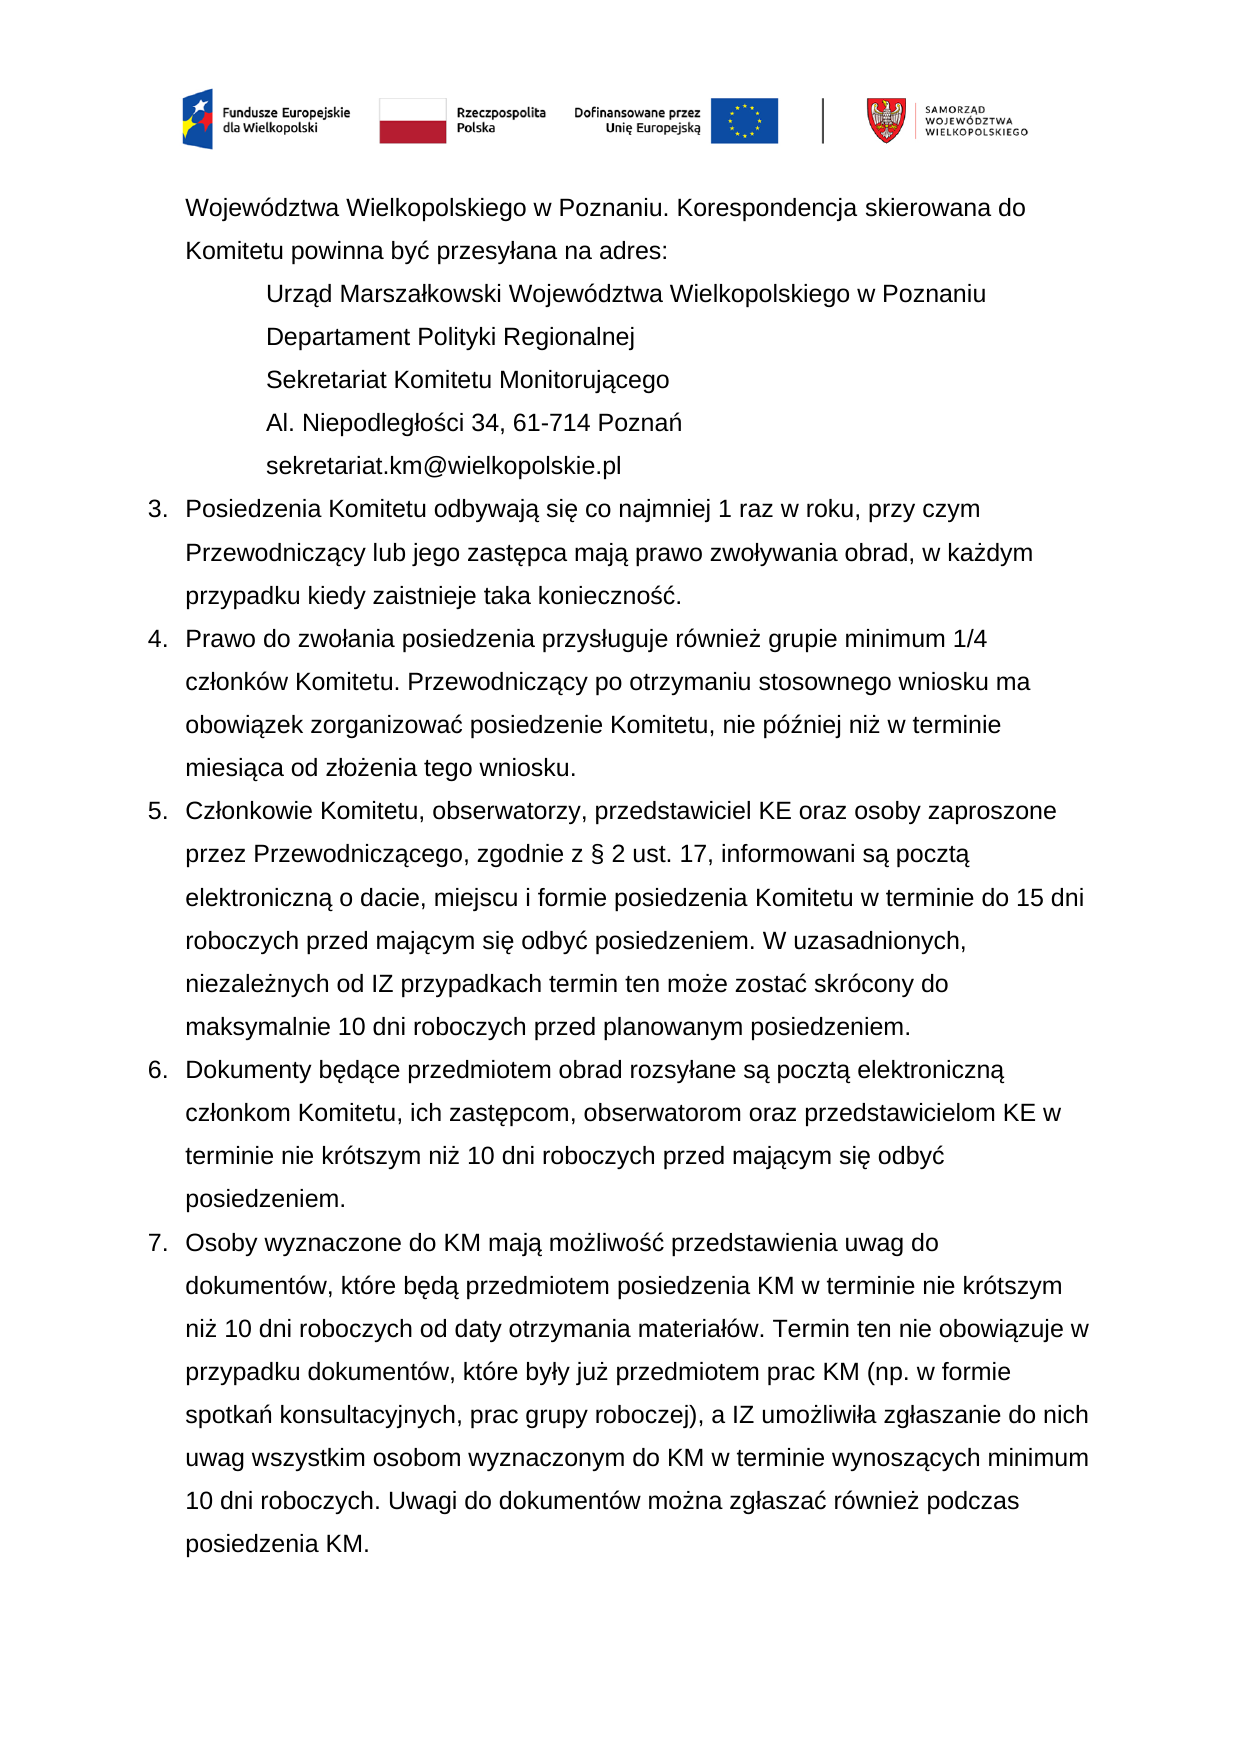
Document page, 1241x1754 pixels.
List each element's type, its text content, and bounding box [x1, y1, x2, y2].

list Posiedzenia Komitetu odbywają się co najmniej 1 raz w roku, przy czym Przewodniczący lub jego zastępca mają prawo zwoływania obrad, w każdym przypadku kiedy zaistnieje taka konieczność. [148, 494, 1092, 609]
list Osoby wyznaczone do KM mają możliwość przedstawienia uwag do dokumentów, które będą przedmiotem posiedzenia KM w terminie nie krótszym niż 10 dni roboczych od daty otrzymania materiałów. Termin ten nie obowiązuje w przypadku dokumentów, które były już przedmiotem prac KM (np. w formie spotkań konsultacyjnych, prac grupy roboczej), a IZ umożliwiła zgłaszanie do nich uwag wszystkim osobom wyznaczonym do KM w terminie wynoszących minimum 10 dni roboczych. Uwagi do dokumentów można zgłaszać również podczas posiedzenia KM. [148, 1227, 1092, 1558]
text Departament Polityki Regionalnej [266, 322, 1092, 351]
list Prawo do zwołania posiedzenia przysługuje również grupie minimum 1/4 członków Komitetu. Przewodniczący po otrzymaniu stosownego wniosku ma obowiązek zorganizować posiedzenie Komitetu, nie później niż w terminie miesiąca od złożenia tego wniosku. [148, 624, 1092, 782]
text Al. Niepodległości 34, 61-714 Poznań [266, 408, 1092, 437]
list Dokumenty będące przedmiotem obrad rozsyłane są pocztą elektroniczną członkom Komitetu, ich zastępcom, obserwatorom oraz przedstawicielom KE w terminie nie krótszym niż 10 dni roboczych przed mającym się odbyć posiedzeniem. [148, 1055, 1092, 1213]
picture [147, 73, 1062, 165]
text Sekretariat Komitetu Monitorującego [266, 365, 1092, 394]
text sekretariat.km@wielkopolskie.pl [266, 451, 1092, 480]
text Urząd Marszałkowski Województwa Wielkopolskiego w Poznaniu [266, 279, 1092, 307]
list Członkowie Komitetu, obserwatorzy, przedstawiciel KE oraz osoby zaproszone przez Przewodniczącego, zgodnie z § 2 ust. 17, informowani są pocztą elektroniczną o dacie, miejscu i formie posiedzenia Komitetu w terminie do 15 dni roboczych przed mającym się odbyć posiedzeniem. W uzasadnionych, niezależnych od IZ przypadkach termin ten może zostać skrócony do maksymalnie 10 dni roboczych przed planowanym posiedzeniem. [148, 796, 1092, 1041]
